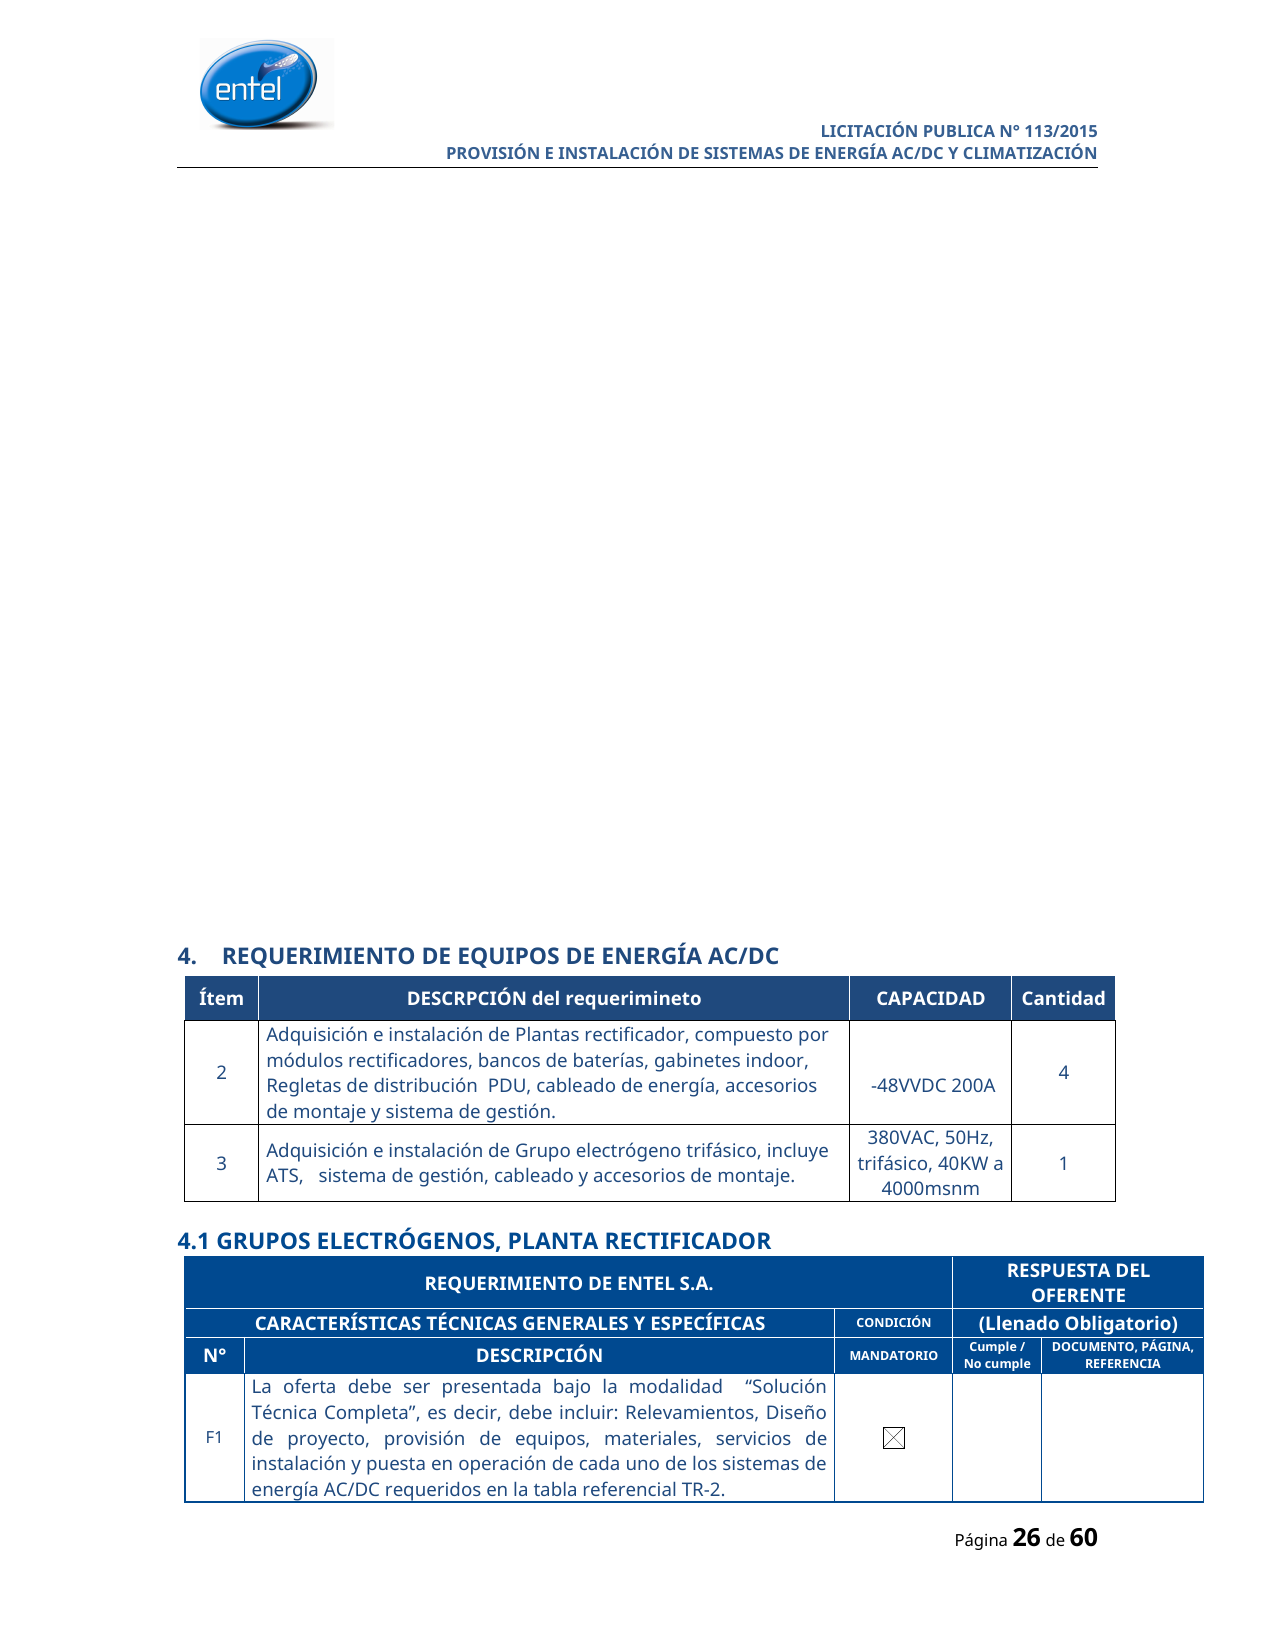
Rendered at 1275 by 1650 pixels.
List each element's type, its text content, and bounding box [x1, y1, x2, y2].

table_cell Adquisición e instalación de Grupo electrógeno trifásico, incluye ATS, sistema de gestión, cableado y accesorios de montaje. [259, 1125, 849, 1201]
table_cell -48VVDC 200A [850, 1021, 1011, 1123]
table_header CAPACIDAD [850, 976, 1011, 1020]
list REQUERIMIENTO DE EQUIPOS DE ENERGÍA AC/DC [177, 940, 1098, 971]
table_cell F1 [186, 1374, 244, 1501]
table_header RESPUESTA DEL OFERENTE [953, 1257, 1203, 1308]
table_cell DOCUMENTO, PÁGINA, REFERENCIA [1042, 1338, 1203, 1373]
table_cell 2 [185, 1021, 258, 1123]
table_cell Cumple / No cumple [953, 1338, 1041, 1373]
table_header Ítem [185, 976, 258, 1020]
table_cell CARACTERÍSTICAS TÉCNICAS GENERALES Y ESPECÍFICAS [186, 1309, 834, 1337]
table_header Cantidad [1012, 976, 1115, 1020]
table_cell 1 [1012, 1125, 1115, 1201]
picture [199, 38, 335, 130]
table_cell [835, 1374, 952, 1501]
table_cell [1042, 1374, 1203, 1501]
table_cell 3 [185, 1125, 258, 1201]
table_cell CONDICIÓN [835, 1309, 952, 1337]
table_cell DESCRIPCIÓN [245, 1338, 834, 1373]
table_header DESCRPCIÓN del requerimineto [259, 976, 849, 1020]
table_cell [953, 1374, 1041, 1501]
table_cell Adquisición e instalación de Plantas rectificador, compuesto por módulos rectificadores, bancos de baterías, gabinetes indoor, Regletas de distribución PDU, cableado de energía, accesorios de montaje y sistema de gestión. [259, 1021, 849, 1123]
list GRUPOS ELECTRÓGENOS, PLANTA RECTIFICADOR [177, 1225, 1098, 1256]
table_cell MANDATORIO [835, 1338, 952, 1373]
table_cell N° [186, 1338, 244, 1373]
table_cell La oferta debe ser presentada bajo la modalidad “Solución Técnica Completa”, es decir, debe incluir: Relevamientos, Diseño de proyecto, provisión de equipos, materiales, servicios de instalación y puesta en operación de cada uno de los sistemas de energía AC/DC requeridos en la tabla referencial TR-2. [245, 1374, 834, 1501]
table_cell (Llenado Obligatorio) [953, 1309, 1203, 1337]
table_cell 380VAC, 50Hz, trifásico, 40KW a 4000msnm [850, 1125, 1011, 1201]
table_cell 4 [1012, 1021, 1115, 1123]
table_header REQUERIMIENTO DE ENTEL S.A. [186, 1257, 952, 1308]
